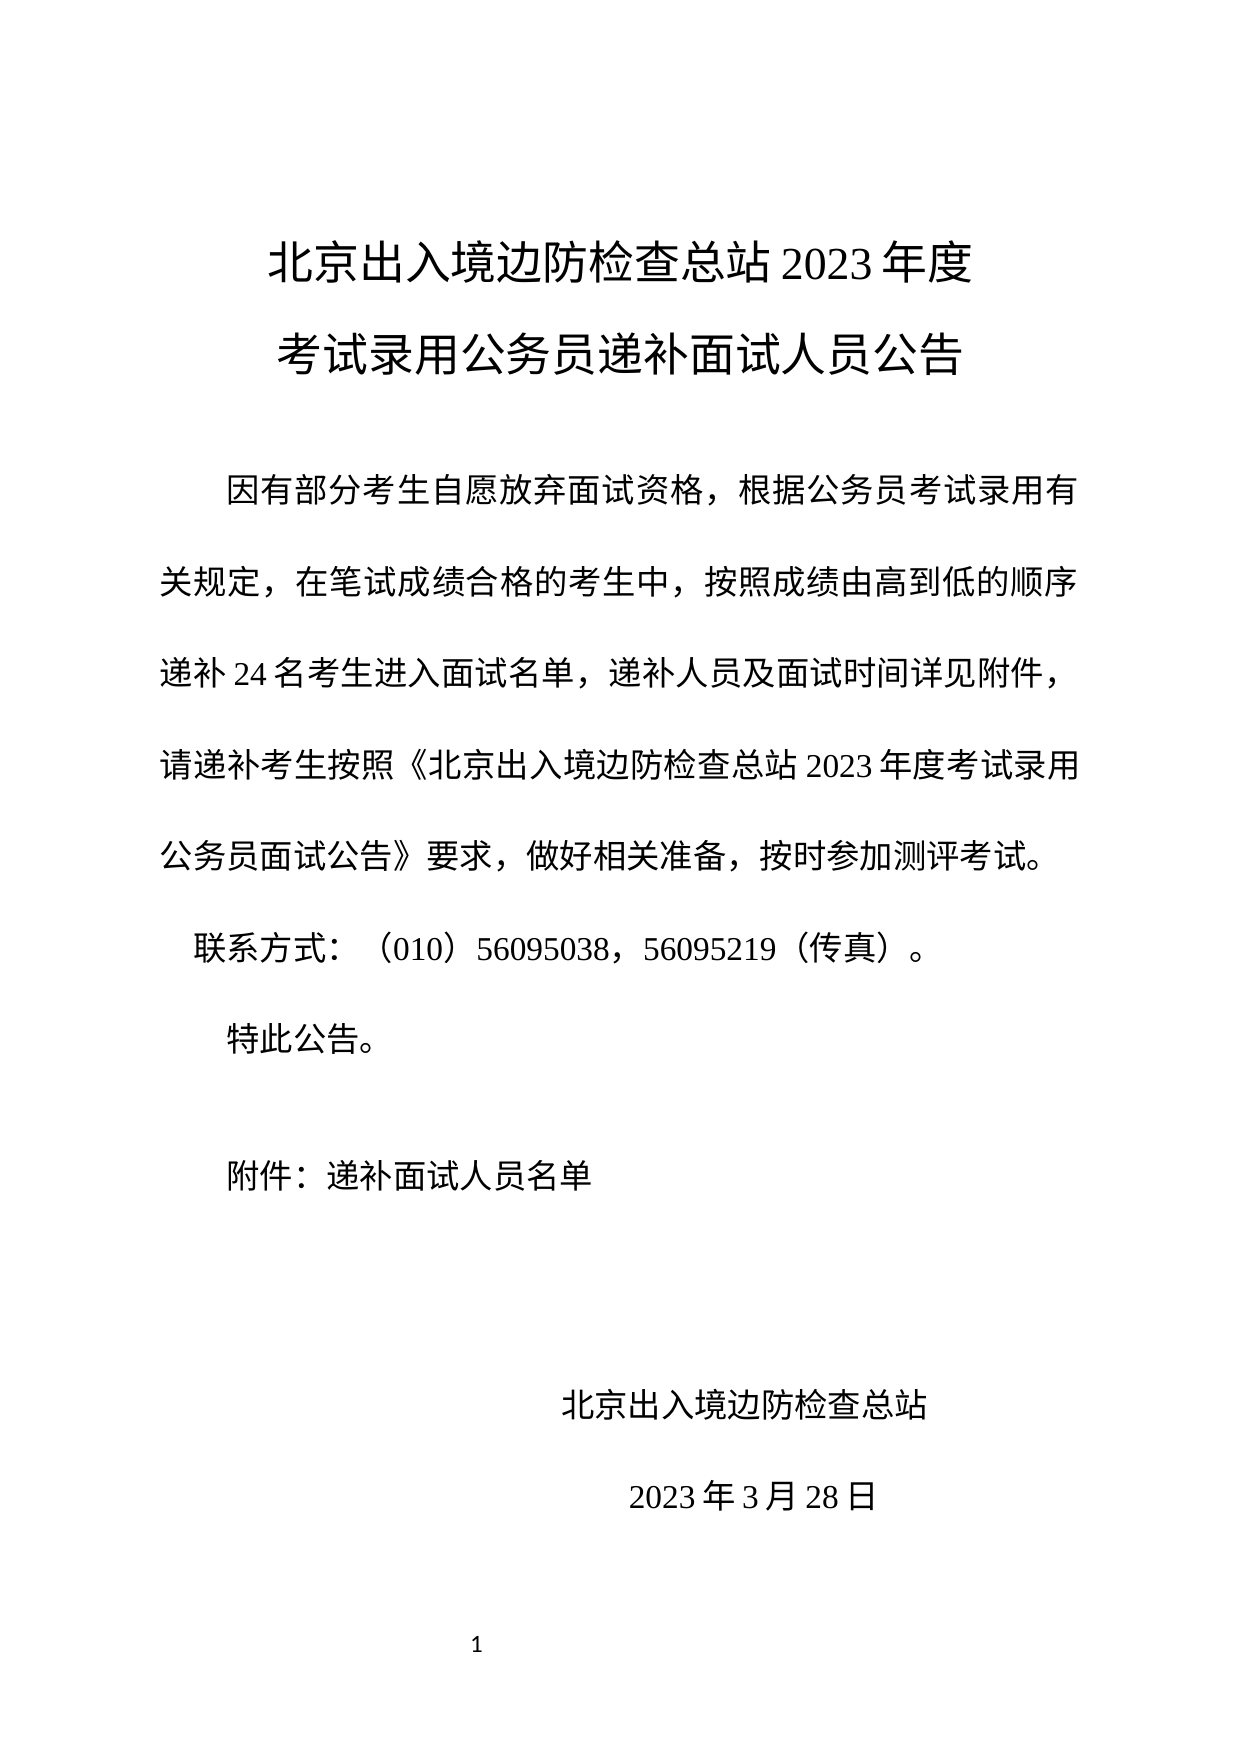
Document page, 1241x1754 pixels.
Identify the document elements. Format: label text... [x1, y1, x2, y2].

text 联系方式：（010）56095038，56095219（传真）。 [159, 900, 1081, 991]
text 北京出入境边防检查总站 [159, 1357, 1081, 1448]
text 因有部分考生自愿放弃面试资格，根据公务员考试录用有关规定，在笔试成绩合格的考生中，按照成绩由高到低的顺序递补24名考生进入面试名单，递补人员及面试时间详见附件，请递补考生按照《北京出入境边防检查总站2023年度考试录用公务员面试公告》要求，做好相关准备，按时参加测评考试。 [159, 442, 1081, 900]
text 附件：递补面试人员名单 [159, 1128, 1081, 1220]
text 特此公告。 [159, 991, 1081, 1083]
text 2023年3月28日 [159, 1448, 1081, 1540]
text 考试录用公务员递补面试人员公告 [159, 305, 1081, 397]
text 北京出入境边防检查总站2023年度 [159, 214, 1081, 305]
